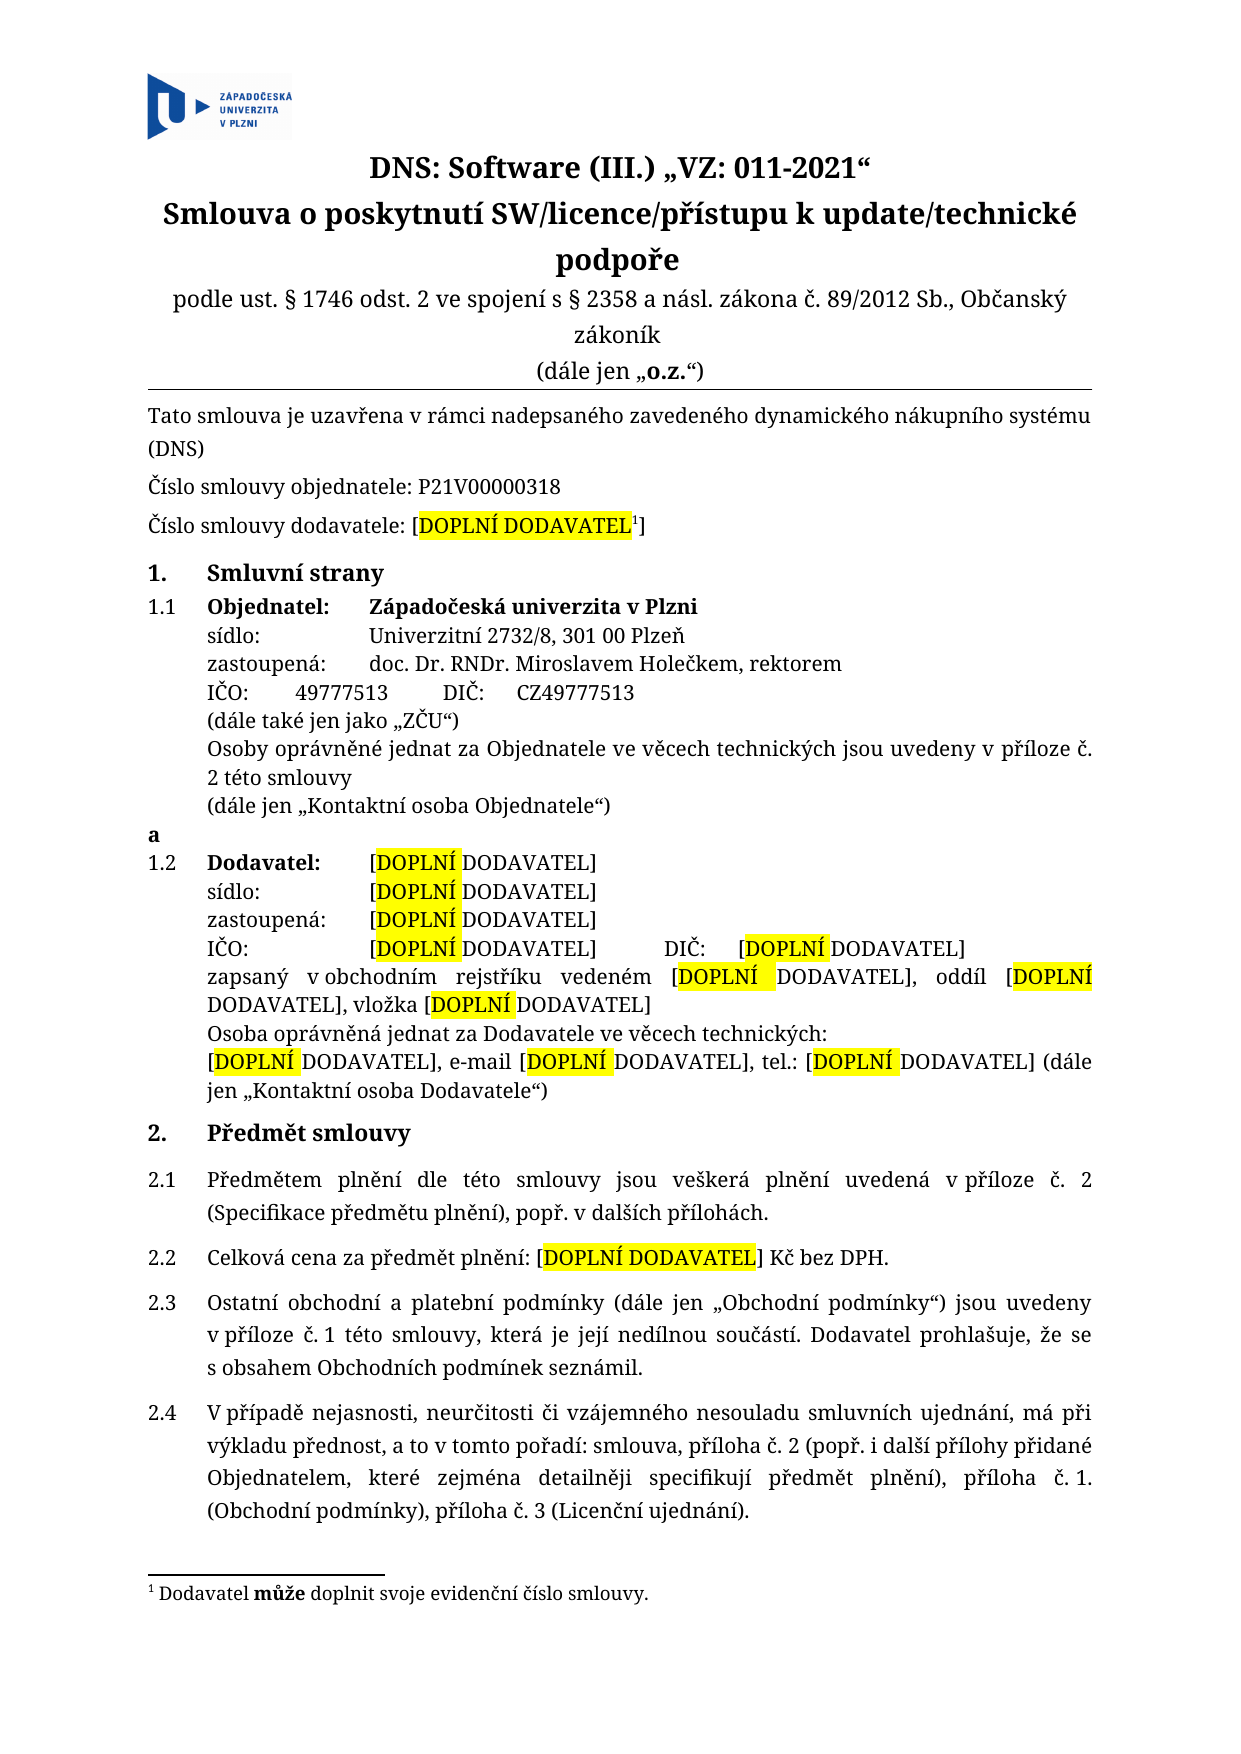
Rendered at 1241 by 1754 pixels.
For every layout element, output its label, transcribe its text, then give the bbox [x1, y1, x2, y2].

list Předmětem plnění dle této smlouvy jsou veškerá plnění uvedená v příloze č. 2 (Specifikace předmětu plnění), popř. v dalších přílohách. [148, 1165, 1092, 1226]
list Smluvní strany [148, 556, 1092, 588]
text (dále také jen jako „ZČU“) [207, 706, 1092, 734]
text zastoupená: doc. Dr. RNDr. Miroslavem Holečkem, rektorem [207, 649, 1092, 678]
text Osoby oprávněné jednat za Objednatele ve věcech technických jsou uvedeny v příloze č. 2 této smlouvy [207, 734, 1092, 791]
text Tato smlouva je uzavřena v rámci nadepsaného zavedeného dynamického nákupního systému (DNS) [148, 401, 1092, 462]
text sídlo: Univerzitní 2732/8, 301 00 Plzeň [207, 621, 1092, 649]
text (dále jen „Kontaktní osoba Objednatele“) [207, 791, 1092, 820]
list Předmět smlouvy [148, 1117, 1092, 1148]
text sídlo: [DOPLNÍ DODAVATEL] [462, 877, 1092, 905]
list Dodavatel: [DOPLNÍ DODAVATEL] [462, 848, 1092, 877]
text Osoba oprávněná jednat za Dodavatele ve věcech technických: [207, 1019, 1092, 1047]
list V případě nejasnosti, neurčitosti či vzájemného nesouladu smluvních ujednání, má při výkladu přednost, a to v tomto pořadí: smlouva, příloha č. 2 (popř. i další přílohy přidané Objednatelem, které zejména detailněji specifikují předmět plnění), příloha č. 1. (Obchodní podmínky), příloha č. 3 (Licenční ujednání). [148, 1398, 1092, 1524]
list Dodavatel: [DOPLNÍ DODAVATEL] [148, 848, 376, 877]
text IČO: 49777513 DIČ: CZ49777513 [207, 678, 1092, 706]
text Smlouva o poskytnutí SW/licence/přístupu k update/technické podpoře podle ust. § 1746 odst. 2 ve spojení s § 2358 a násl. zákona č. 89/2012 Sb., Občanský zákoník (dále jen „o.z.“) [148, 193, 1092, 389]
list Objednatel: Západočeská univerzita v Plzni [148, 592, 1092, 621]
text IČO: [DOPLNÍ DODAVATEL] DIČ: [DOPLNÍ DODAVATEL] [462, 934, 745, 962]
list Celková cena za předmět plnění: [DOPLNÍ DODAVATEL] Kč bez DPH. [148, 1243, 543, 1271]
text Číslo smlouvy objednatele: P21V00000318 [148, 472, 1092, 501]
text Číslo smlouvy dodavatele: [DOPLNÍ DODAVATEL] [148, 511, 419, 540]
text zastoupená: [DOPLNÍ DODAVATEL] [207, 905, 376, 934]
picture [147, 73, 292, 140]
text IČO: [DOPLNÍ DODAVATEL] DIČ: [DOPLNÍ DODAVATEL] [830, 934, 1092, 962]
text sídlo: [DOPLNÍ DODAVATEL] [207, 877, 376, 905]
list Ostatní obchodní a platební podmínky (dále jen „Obchodní podmínky“) jsou uvedeny v příloze č. 1 této smlouvy, která je její nedílnou součástí. Dodavatel prohlašuje, že se s obsahem Obchodních podmínek seznámil. [148, 1288, 1092, 1382]
text Číslo smlouvy dodavatele: [DOPLNÍ DODAVATEL] [632, 511, 1092, 540]
text a [148, 820, 1092, 848]
text zastoupená: [DOPLNÍ DODAVATEL] [462, 905, 1092, 934]
text DNS: Software (III.) „VZ: 011-2021“ [148, 148, 1092, 187]
list Celková cena za předmět plnění: [DOPLNÍ DODAVATEL] Kč bez DPH. [756, 1243, 1092, 1271]
text zapsaný v obchodním rejstříku vedeném [DOPLNÍ DODAVATEL], oddíl [DOPLNÍ DODAVATEL], vložka [DOPLNÍ DODAVATEL] [207, 962, 1092, 1019]
text IČO: [DOPLNÍ DODAVATEL] DIČ: [DOPLNÍ DODAVATEL] [207, 934, 376, 962]
text [DOPLNÍ DODAVATEL], e-mail [DOPLNÍ DODAVATEL], tel.: [DOPLNÍ DODAVATEL] (dále jen „Kontaktní osoba Dodavatele“) [207, 1047, 1092, 1104]
